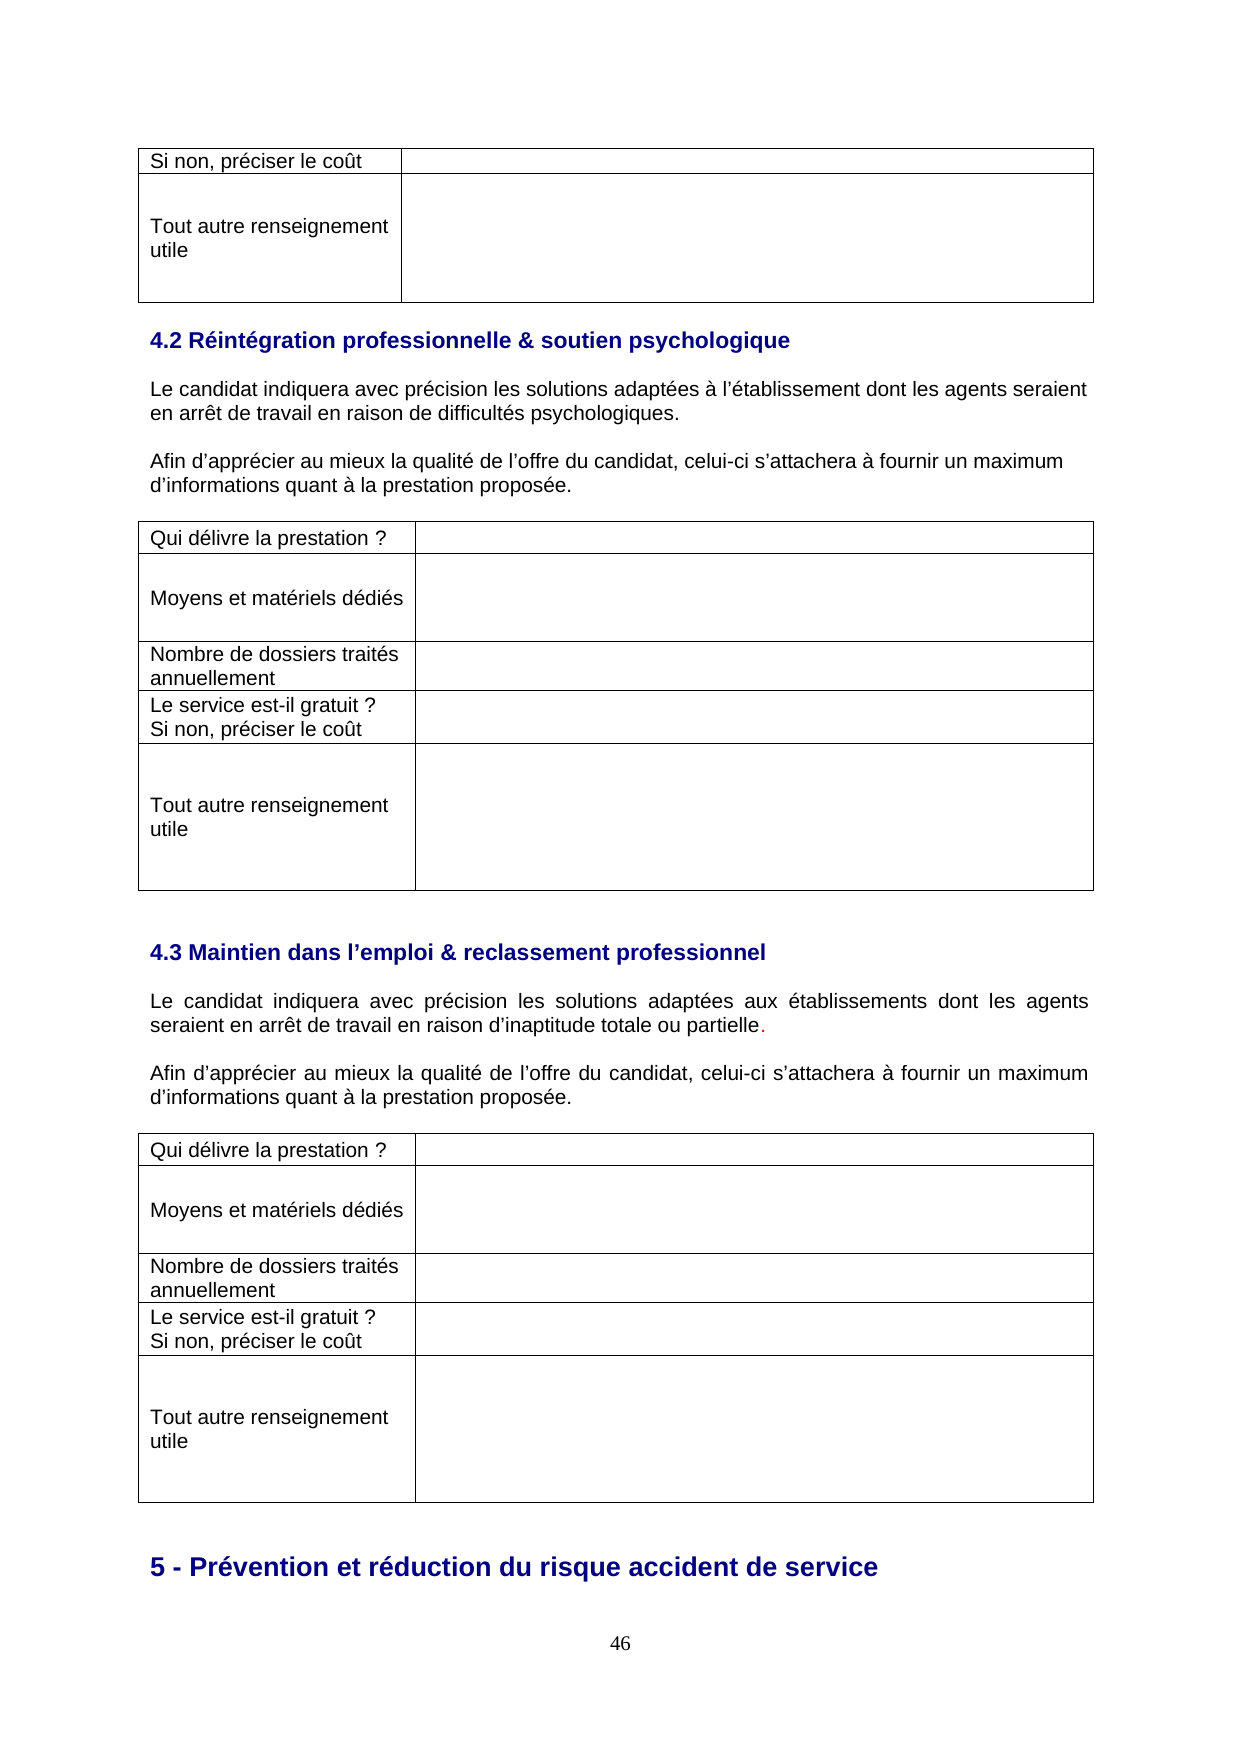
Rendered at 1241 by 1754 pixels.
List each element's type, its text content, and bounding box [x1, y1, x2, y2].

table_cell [139, 149, 401, 173]
table_cell [416, 1303, 1093, 1355]
text Afin d’apprécier au mieux la qualité de l’offre du candidat, celui-ci s’attachera à fournir un maximum d’informations quant à la prestation proposée. [150, 1061, 1090, 1109]
table_cell [402, 149, 1093, 173]
table_cell Le service est-il gratuit ? Si non, préciser le coût [139, 691, 415, 743]
table_cell Moyens et matériels dédiés [139, 1166, 415, 1253]
table_cell Tout autre renseignement utile [139, 1356, 415, 1502]
text 4.3 Maintien dans l’emploi & reclassement professionnel [150, 939, 1090, 965]
table_header Qui délivre la prestation ? [139, 522, 415, 553]
text Le candidat indiquera avec précision les solutions adaptées à l’établissement dont les agents seraient en arrêt de travail en raison de difficultés psychologiques. [150, 377, 1090, 425]
table_cell Nombre de dossiers traités annuellement [139, 1254, 415, 1302]
table_cell [416, 1254, 1093, 1302]
text Le candidat indiquera avec précision les solutions adaptées aux établissements dont les agents seraient en arrêt de travail en raison d’inaptitude totale ou partielle. [150, 989, 1090, 1037]
text Afin d’apprécier au mieux la qualité de l’offre du candidat, celui-ci s’attachera à fournir un maximum d’informations quant à la prestation proposée. [150, 449, 1090, 497]
table_cell [416, 1166, 1093, 1253]
table_cell [416, 642, 1093, 690]
table_cell [416, 691, 1093, 743]
table_cell Tout autre renseignement utile [139, 744, 415, 890]
table_header [416, 522, 1093, 553]
table_header [416, 1134, 1093, 1165]
table_cell [416, 554, 1093, 641]
table_cell Moyens et matériels dédiés [139, 554, 415, 641]
table_cell [416, 1356, 1093, 1502]
text 4.2 Réintégration professionnelle & soutien psychologique [150, 327, 1090, 353]
table_cell [416, 744, 1093, 890]
table_cell Tout autre renseignement utile [139, 174, 401, 302]
table_cell Nombre de dossiers traités annuellement [139, 642, 415, 690]
text 5 - Prévention et réduction du risque accident de service [150, 1551, 1090, 1582]
table_header Qui délivre la prestation ? [139, 1134, 415, 1165]
table_cell Le service est-il gratuit ? Si non, préciser le coût [139, 1303, 415, 1355]
table_cell [402, 174, 1093, 302]
